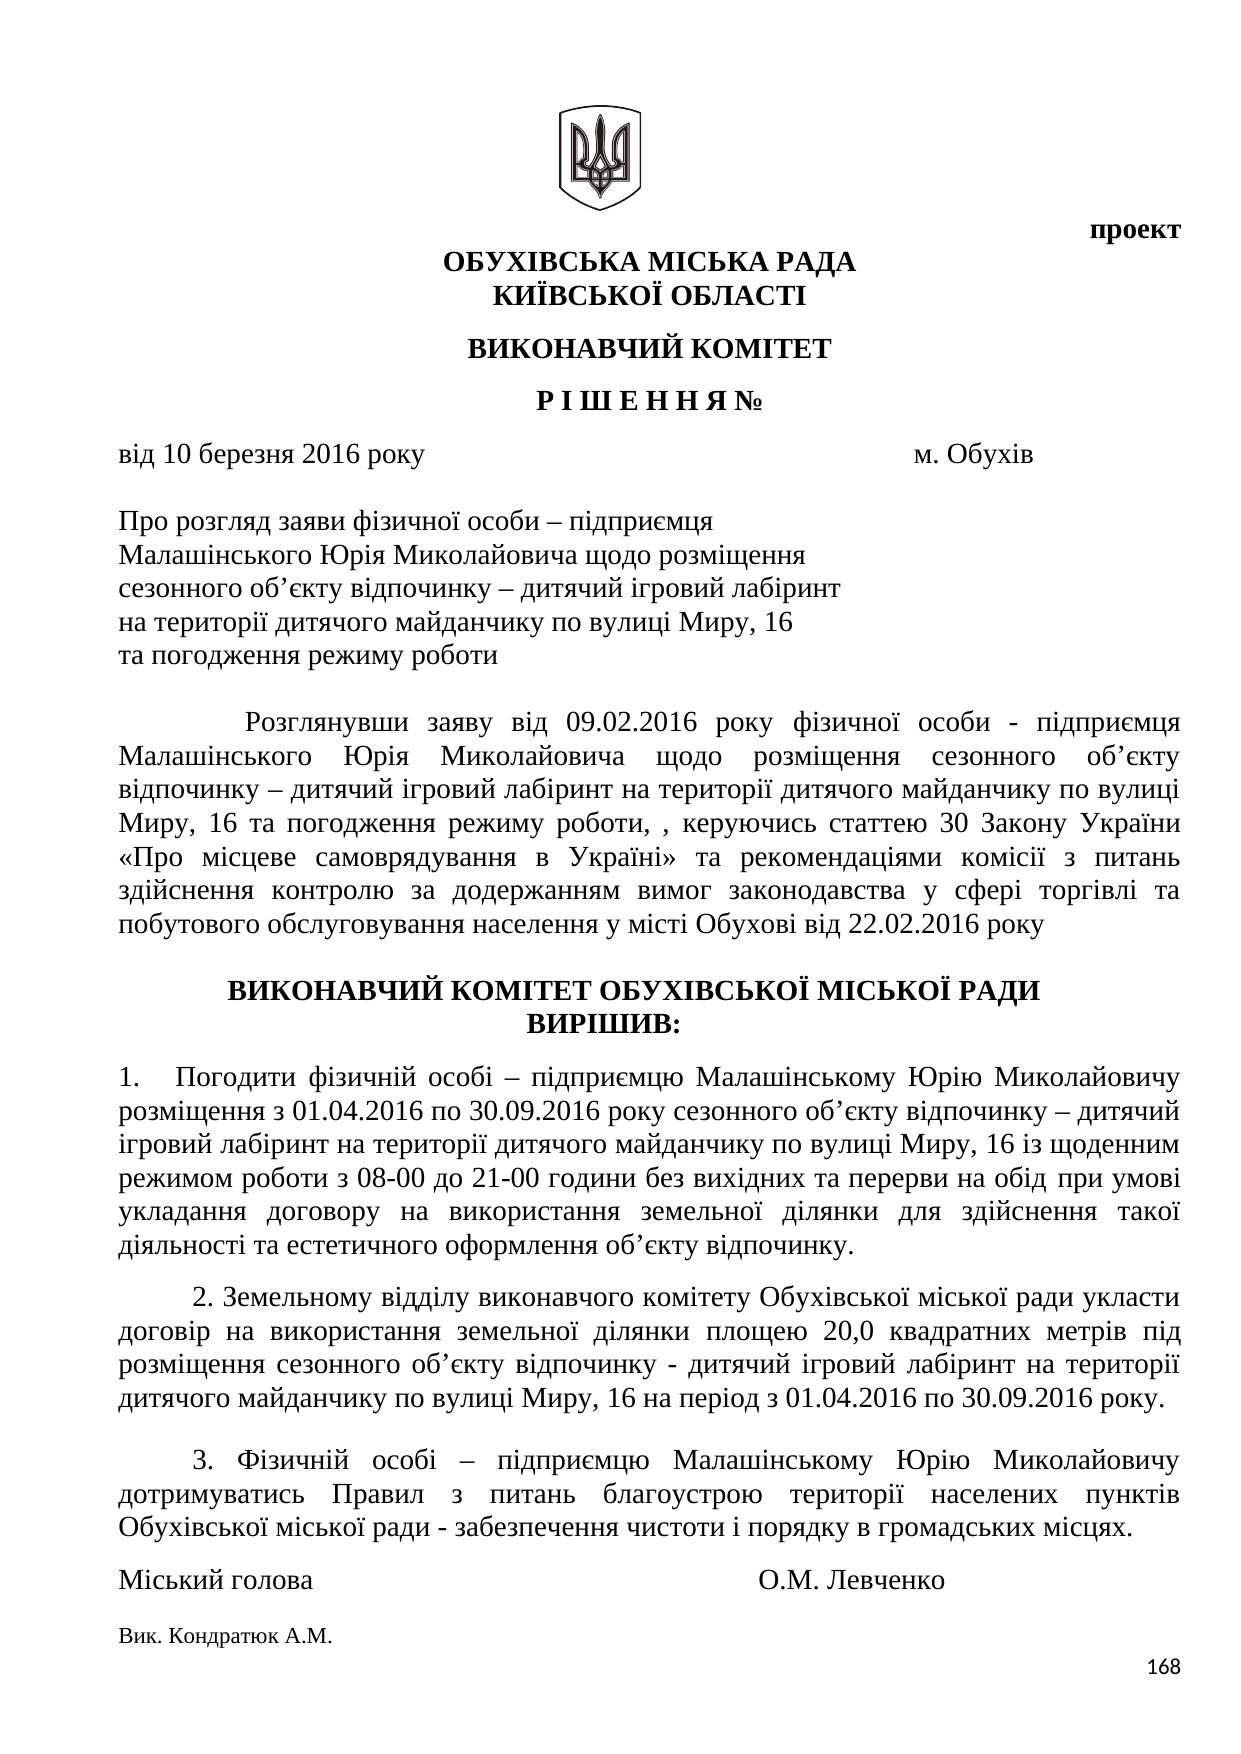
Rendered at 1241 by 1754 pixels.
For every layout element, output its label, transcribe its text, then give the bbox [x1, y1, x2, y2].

text Про розгляд заяви фізичної особи – підприємця [118, 503, 1181, 537]
text 3. Фізичній особі – підприємцю Малашінському Юрію Миколайовичу дотримуватись Правил з питань благоустрою території населених пунктів Обухівської міської ради - забезпечення чистоти і порядку в громадських місцях. [118, 1442, 1181, 1543]
text Розглянувши заяву від 09.02.2016 року фізичної особи - підприємця Малашінського Юрія Миколайовича щодо розміщення сезонного об’єкту відпочинку – дитячий ігровий лабіринт на території дитячого майданчику по вулиці Миру, 16 та погодження режиму роботи, , керуючись статтею 30 Закону України «Про місцеве самоврядування в Україні» та рекомендаціями комісії з питань здійснення контролю за додержанням вимог законодавства у сфері торгівлі та побутового обслуговування населення у місті Обухові від 22.02.2016 року [118, 704, 1181, 939]
text сезонного об’єкту відпочинку – дитячий ігровий лабіринт [118, 570, 1181, 604]
text ВИРІШИВ: [118, 1006, 1181, 1040]
subtitle проект [118, 88, 1181, 244]
text Малашінського Юрія Миколайовича щодо розміщення [118, 537, 1181, 570]
text Р І Ш Е Н Н Я № [118, 383, 1181, 417]
text на території дитячого майданчику по вулиці Миру, 16 [118, 604, 1181, 637]
text та погодження режиму роботи [118, 637, 1181, 671]
text ВИКОНАВЧИЙ КОМІТЕТ [118, 331, 1181, 364]
text Міський голова О.М. Левченко [118, 1562, 1181, 1596]
text від 10 березня 2016 року м. Обухів [118, 436, 1181, 470]
text Вик. Кондратюк А.М. [118, 1622, 1181, 1648]
subtitle КИЇВСЬКОЇ ОБЛАСТІ [118, 278, 1181, 312]
subtitle ОБУХІВСЬКА МІСЬКА РАДА [118, 244, 1181, 278]
text 2. Земельному відділу виконавчого комітету Обухівської міської ради укласти договір на використання земельної ділянки площею 20,0 квадратних метрів під розміщення сезонного об’єкту відпочинку - дитячий ігровий лабіринт на території дитячого майданчику по вулиці Миру, 16 на період з 01.04.2016 по 30.09.2016 року. [118, 1279, 1181, 1414]
text ВИКОНАВЧИЙ КОМІТЕТ ОБУХІВСЬКОЇ МІСЬКОЇ РАДИ [118, 973, 1181, 1006]
text 1. Погодити фізичній особі – підприємцю Малашінському Юрію Миколайовичу розміщення з 01.04.2016 по 30.09.2016 року сезонного об’єкту відпочинку – дитячий ігровий лабіринт на території дитячого майданчику по вулиці Миру, 16 із щоденним режимом роботи з 08-00 до 21-00 години без вихідних та перерви на обід при умові укладання договору на використання земельної ділянки для здійснення такої діяльності та естетичного оформлення об’єкту відпочинку. [118, 1059, 1181, 1260]
